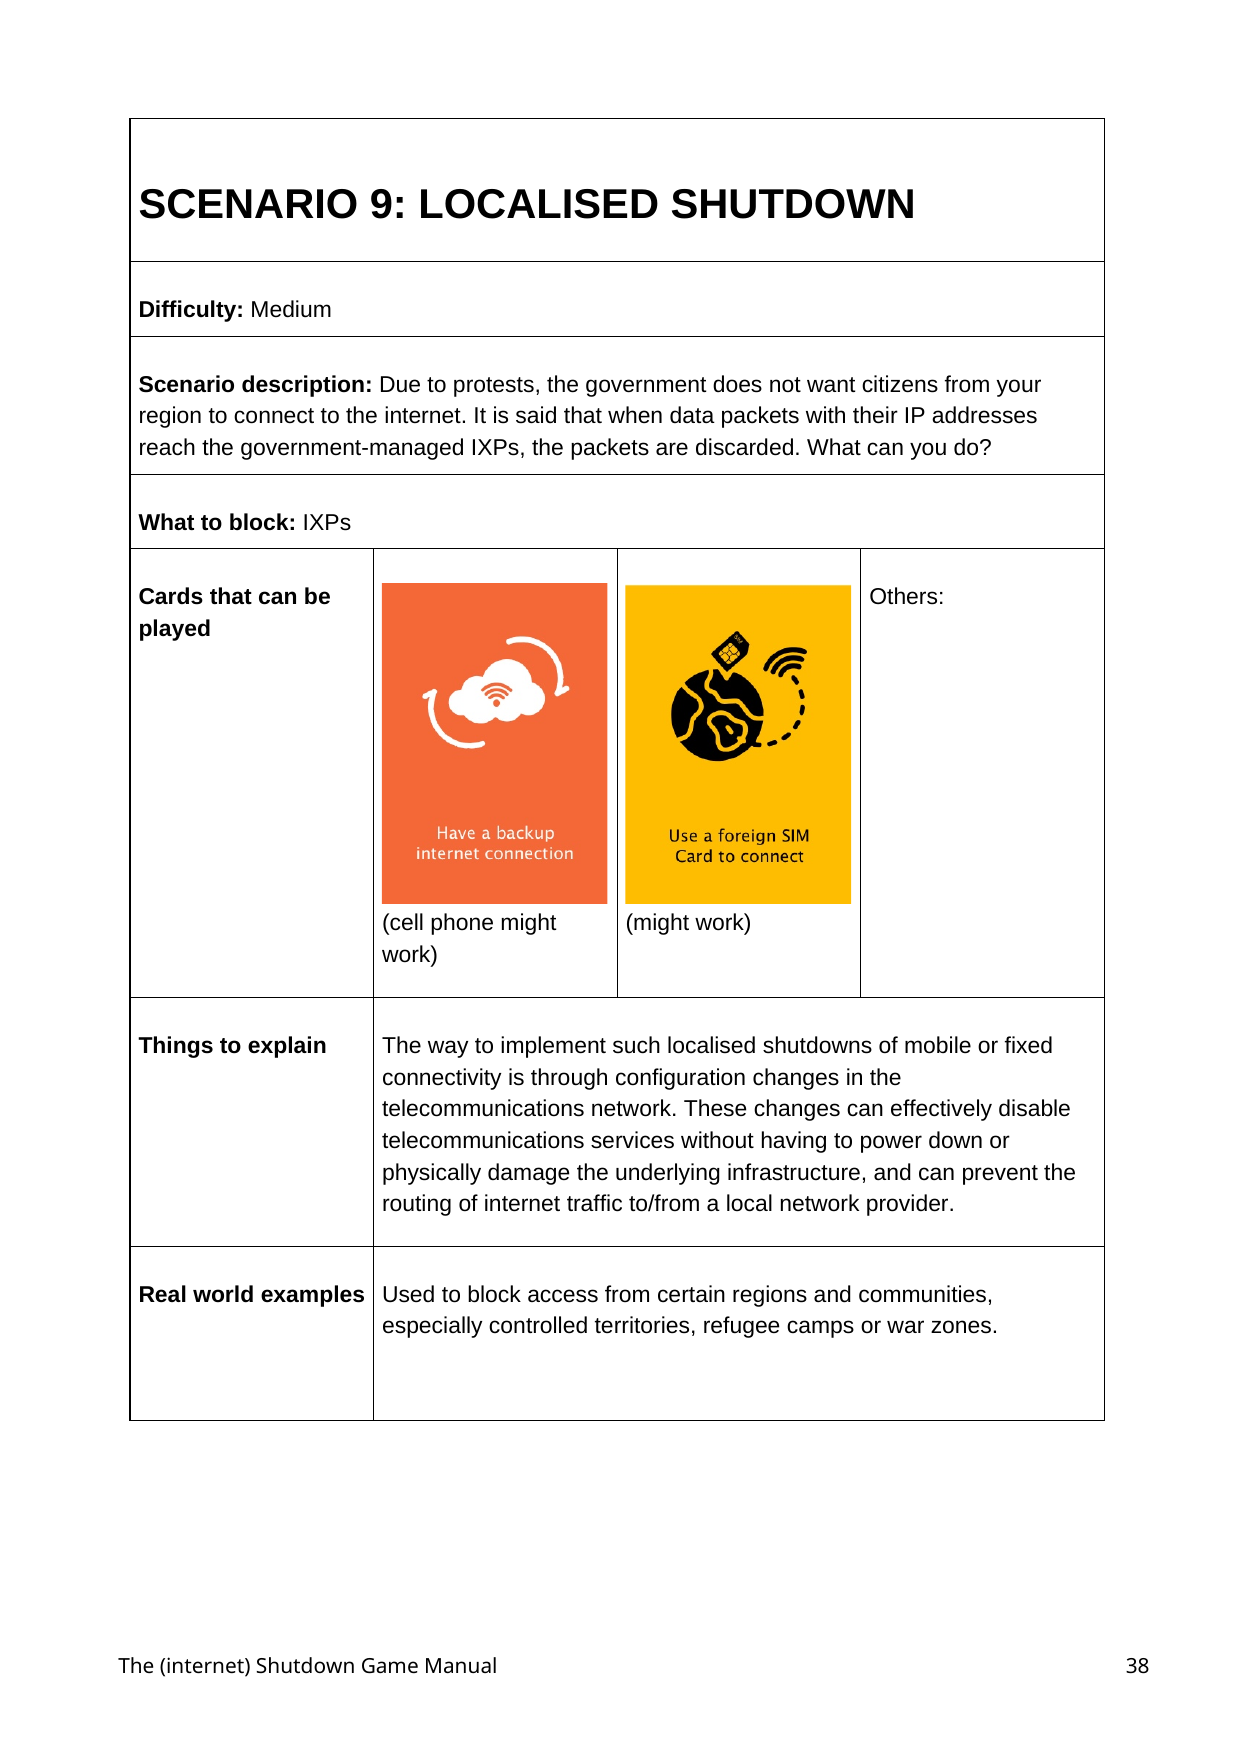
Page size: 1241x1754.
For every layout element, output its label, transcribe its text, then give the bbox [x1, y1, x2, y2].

table_cell Others: [861, 549, 1104, 997]
table_cell Things to explain [131, 998, 373, 1246]
table_cell Used to block access from certain regions and communities, especially controlled territories, refugee camps or war zones. [374, 1247, 1104, 1420]
picture [381, 583, 608, 904]
table_cell (might work) [618, 549, 860, 997]
table_cell Scenario description: Due to protests, the government does not want citizens from your region to connect to the internet. It is said that when data packets with their IP addresses reach the government-managed IXPs, the packets are discarded. What can you do? [131, 337, 1104, 473]
table_cell Difficulty: Medium [131, 262, 1104, 336]
table_header Scenario 9: Localised shutdown [131, 119, 1104, 261]
table_cell What to block: IXPs [131, 475, 1104, 548]
table_cell The way to implement such localised shutdowns of mobile or fixed connectivity is through configuration changes in the telecommunications network. These changes can effectively disable telecommunications services without having to power down or physically damage the underlying infrastructure, and can prevent the routing of internet traffic to/from a local network provider. [374, 998, 1104, 1246]
table_cell Cards that can be played [131, 549, 373, 997]
table_cell (cell phone might work) [374, 549, 617, 997]
table_cell Real world examples [131, 1247, 373, 1420]
picture [625, 583, 852, 904]
